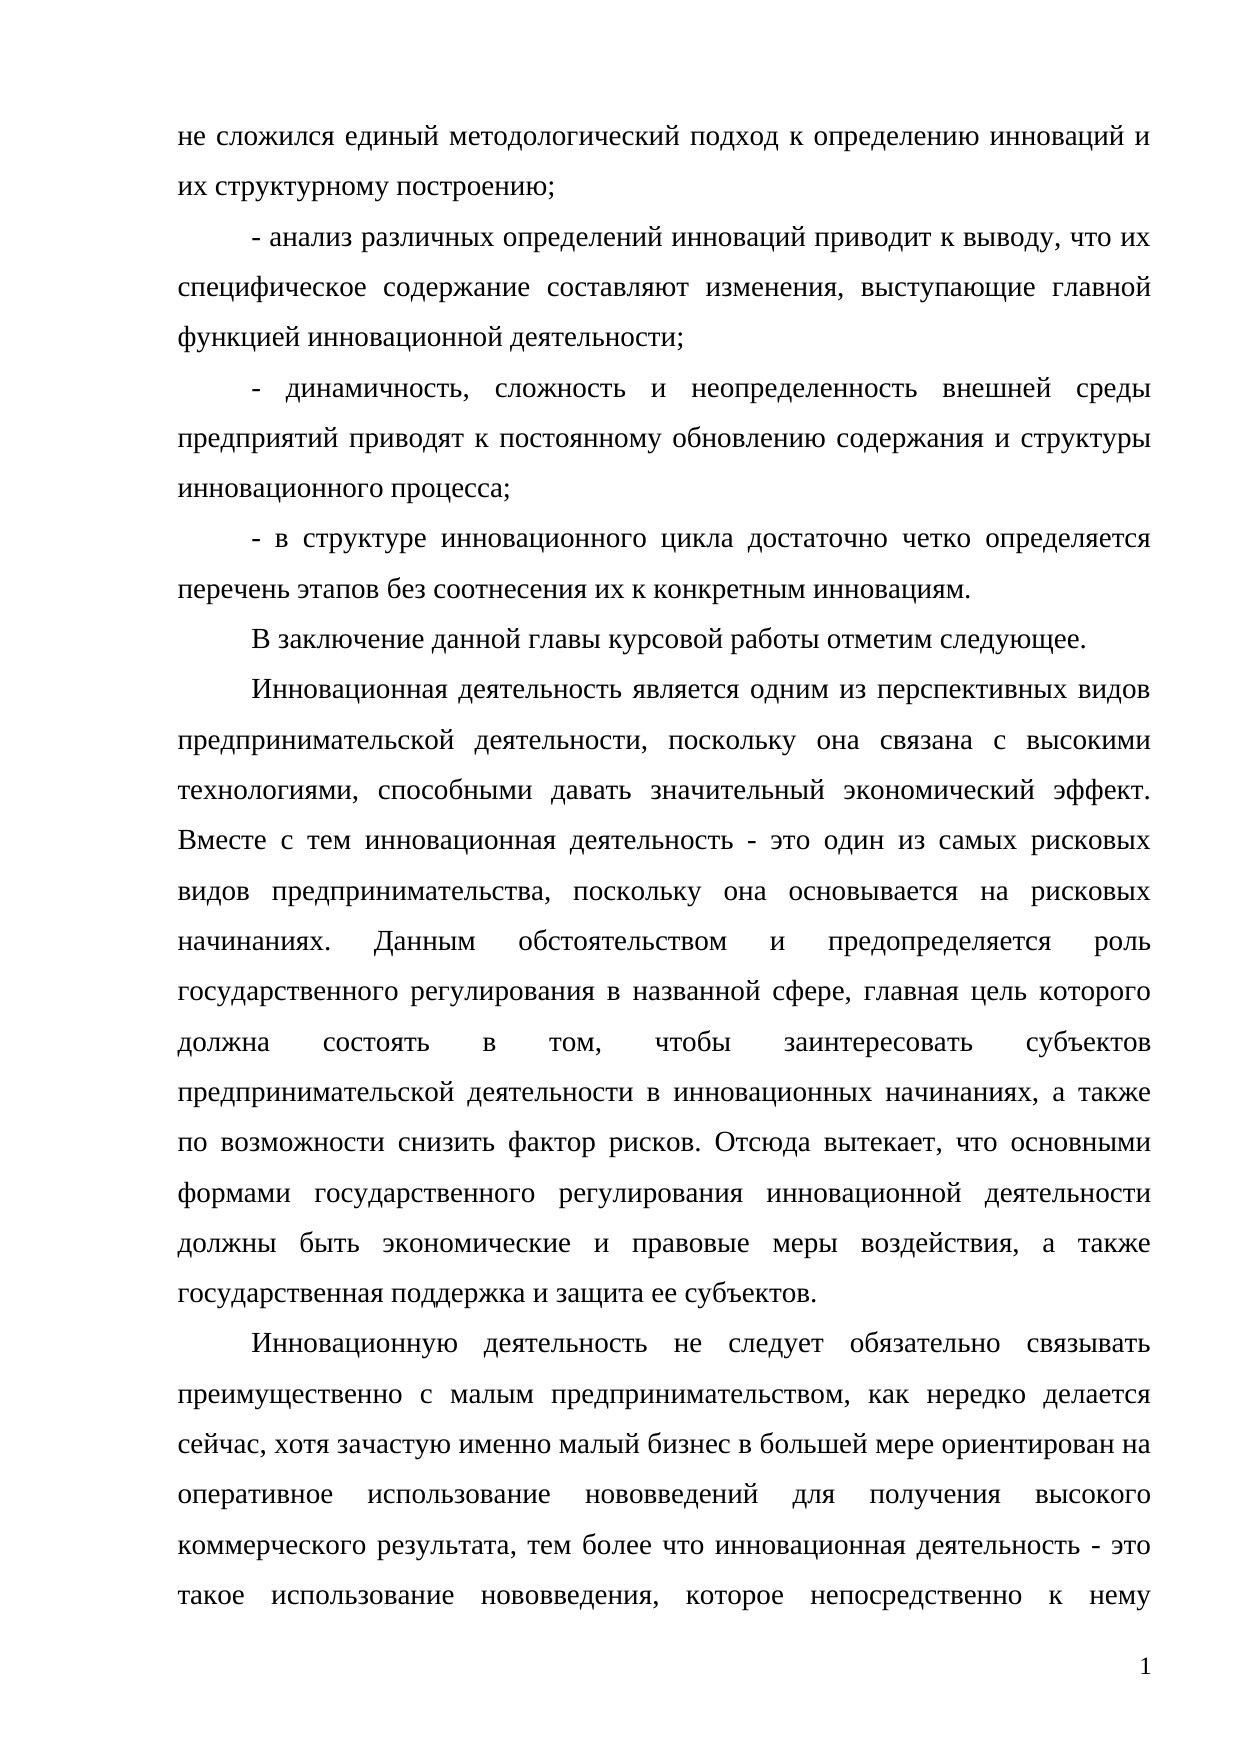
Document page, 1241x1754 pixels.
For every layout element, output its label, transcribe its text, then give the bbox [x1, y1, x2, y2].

text Инновационная деятельность является одним из перспективных видов предпринимательской деятельности, поскольку она связана с высокими технологиями, способными давать значительный экономический эффект. Вместе с тем инновационная деятельность - это один из самых рисковых видов предпринимательства, поскольку она основывается на рисковых начинаниях. Данным обстоятельством и предопределяется роль государственного регулирования в названной сфере, главная цель которого должна состоять в том, чтобы заинтересовать субъектов предпринимательской деятельности в инновационных начинаниях, а также по возможности снизить фактор рисков. Отсюда вытекает, что основными формами государственного регулирования инновационной деятельности должны быть экономические и правовые меры воздействия, а также государственная поддержка и защита ее субъектов. [177, 672, 1152, 1309]
text - динамичность, сложность и неопределенность внешней среды предприятий приводят к постоянному обновлению содержания и структуры инновационного процесса; [177, 370, 1152, 504]
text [177, 1326, 1152, 1611]
text - анализ различных определений инноваций приводит к выводу, что их специфическое содержание составляют изменения, выступающие главной функцией инновационной деятельности; [177, 219, 1152, 353]
text В заключение данной главы курсовой работы отметим следующее. [177, 621, 1152, 655]
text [177, 118, 1152, 202]
text - в структуре инновационного цикла достаточно четко определяется перечень этапов без соотнесения их к конкретным инновациям. [177, 521, 1152, 604]
